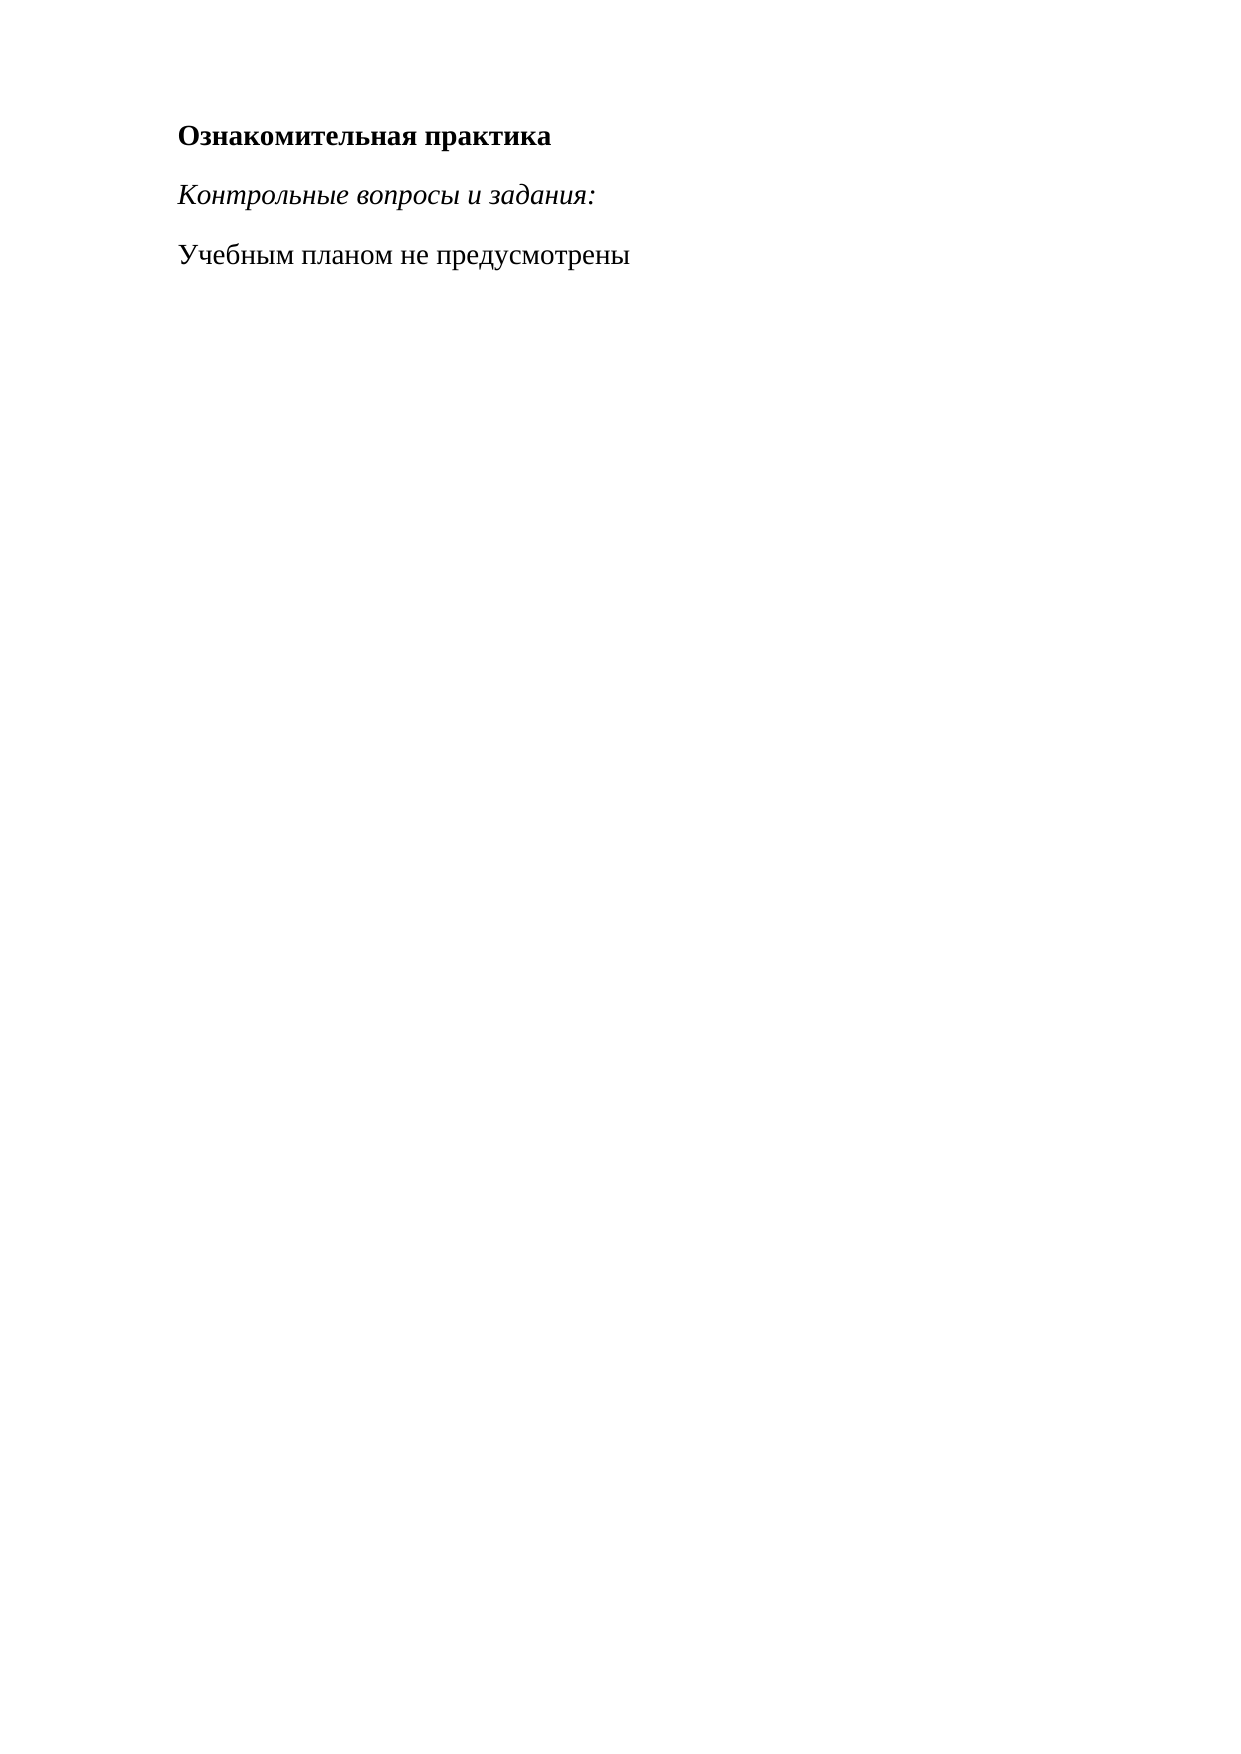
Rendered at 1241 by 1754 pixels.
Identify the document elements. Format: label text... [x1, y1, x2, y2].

text Контрольные вопросы и задания: [177, 177, 1152, 211]
text Ознакомительная практика [177, 118, 1152, 152]
text Учебным планом не предусмотрены [177, 237, 1152, 270]
